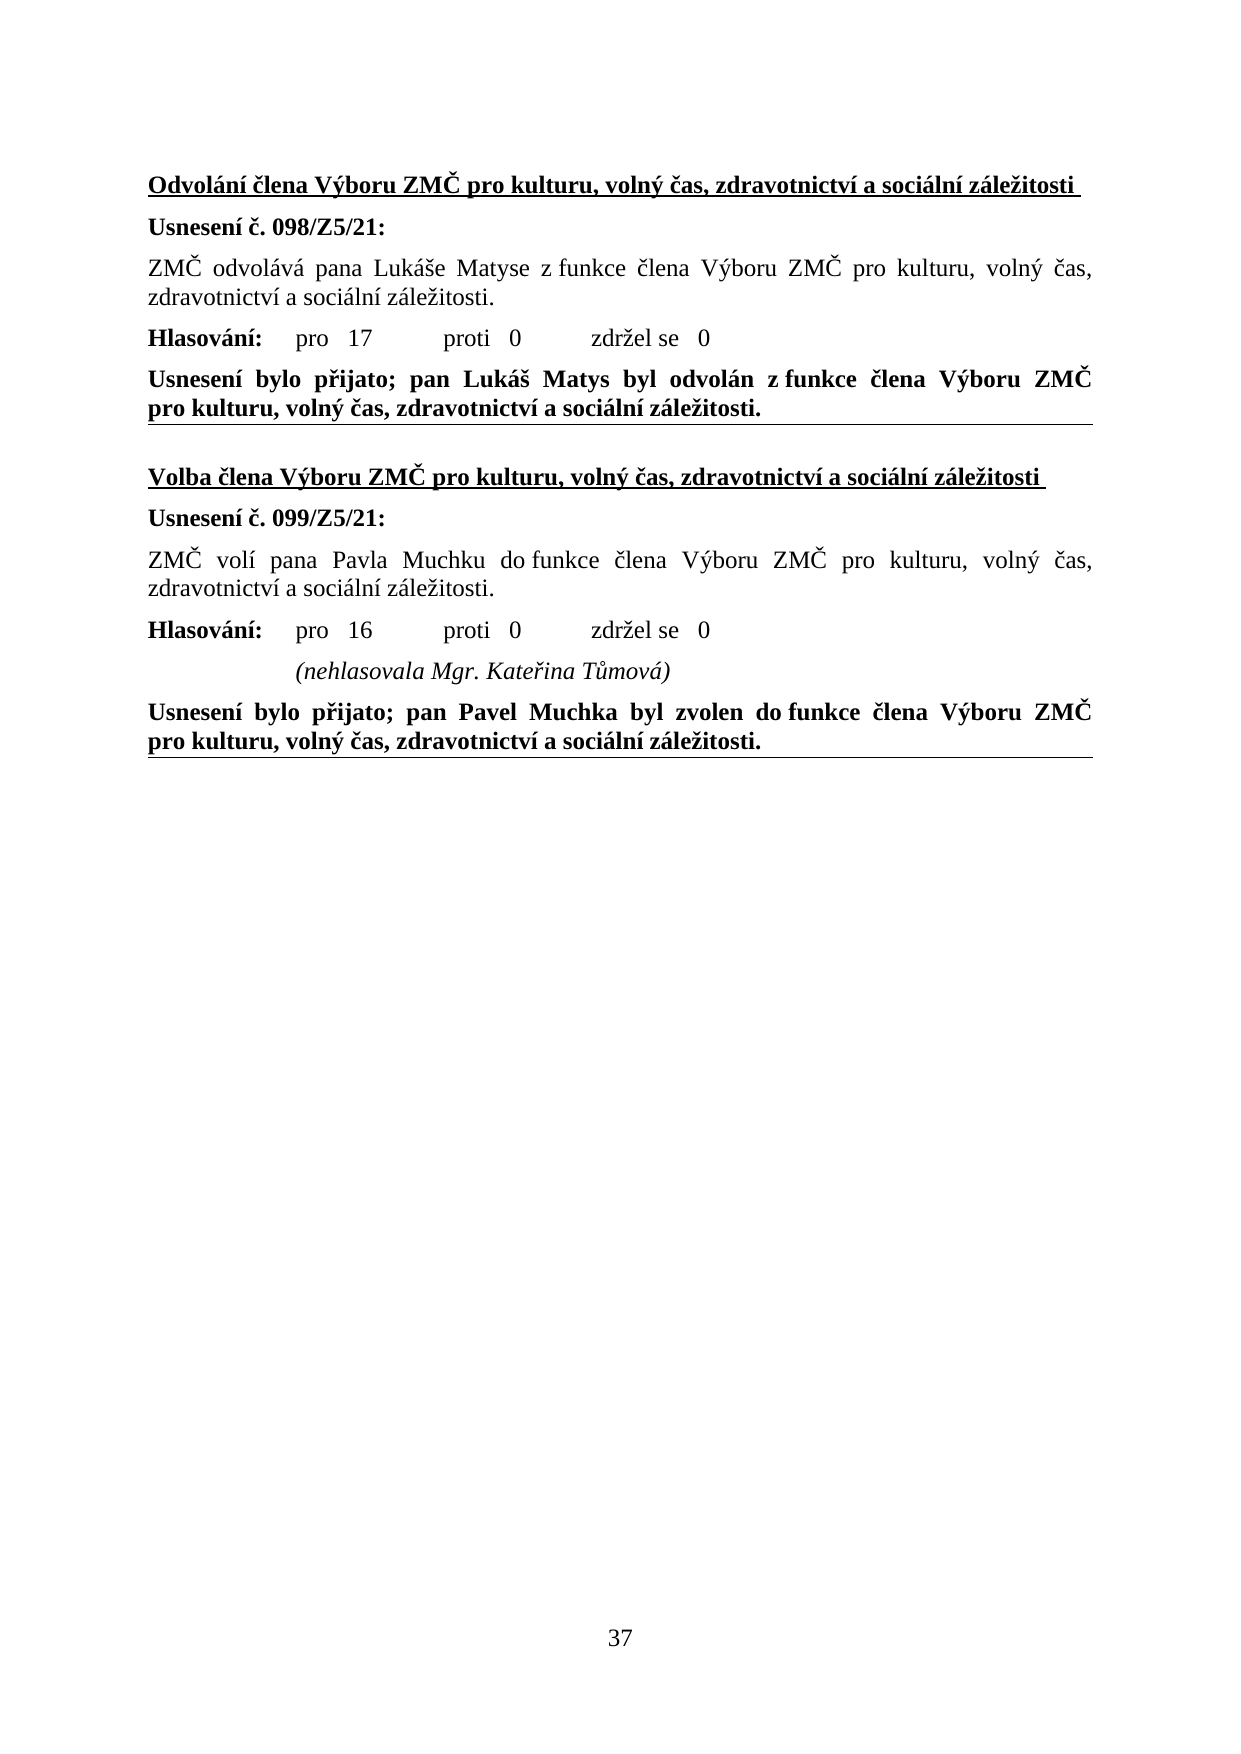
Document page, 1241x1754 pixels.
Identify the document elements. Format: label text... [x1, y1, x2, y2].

text Usnesení č. 099/Z5/21: [148, 503, 1093, 532]
text Usnesení bylo přijato; pan Pavel Muchka byl zvolen do funkce člena Výboru ZMČ pro kulturu, volný čas, zdravotnictví a sociální záležitosti. [148, 697, 1093, 757]
subtitle Hlasování: pro 16 proti 0 zdržel se 0 [148, 615, 1093, 643]
subtitle Hlasování: pro 17 proti 0 zdržel se 0 [148, 323, 1093, 352]
text ZMČ volí pana Pavla Muchku do funkce člena Výboru ZMČ pro kulturu, volný čas, zdravotnictví a sociální záležitosti. [148, 545, 1093, 602]
text ZMČ odvolává pana Lukáše Matyse z funkce člena Výboru ZMČ pro kulturu, volný čas, zdravotnictví a sociální záležitosti. [148, 253, 1093, 310]
text Usnesení bylo přijato; pan Lukáš Matys byl odvolán z funkce člena Výboru ZMČ pro kulturu, volný čas, zdravotnictví a sociální záležitosti. [148, 364, 1093, 424]
text (nehlasovala Mgr. Kateřina Tůmová) [148, 656, 1093, 685]
text Usnesení č. 098/Z5/21: [148, 212, 1093, 240]
text Volba člena Výboru ZMČ pro kulturu, volný čas, zdravotnictví a sociální záležitosti [148, 462, 1093, 491]
text Odvolání člena Výboru ZMČ pro kulturu, volný čas, zdravotnictví a sociální záležitosti [148, 170, 1093, 199]
